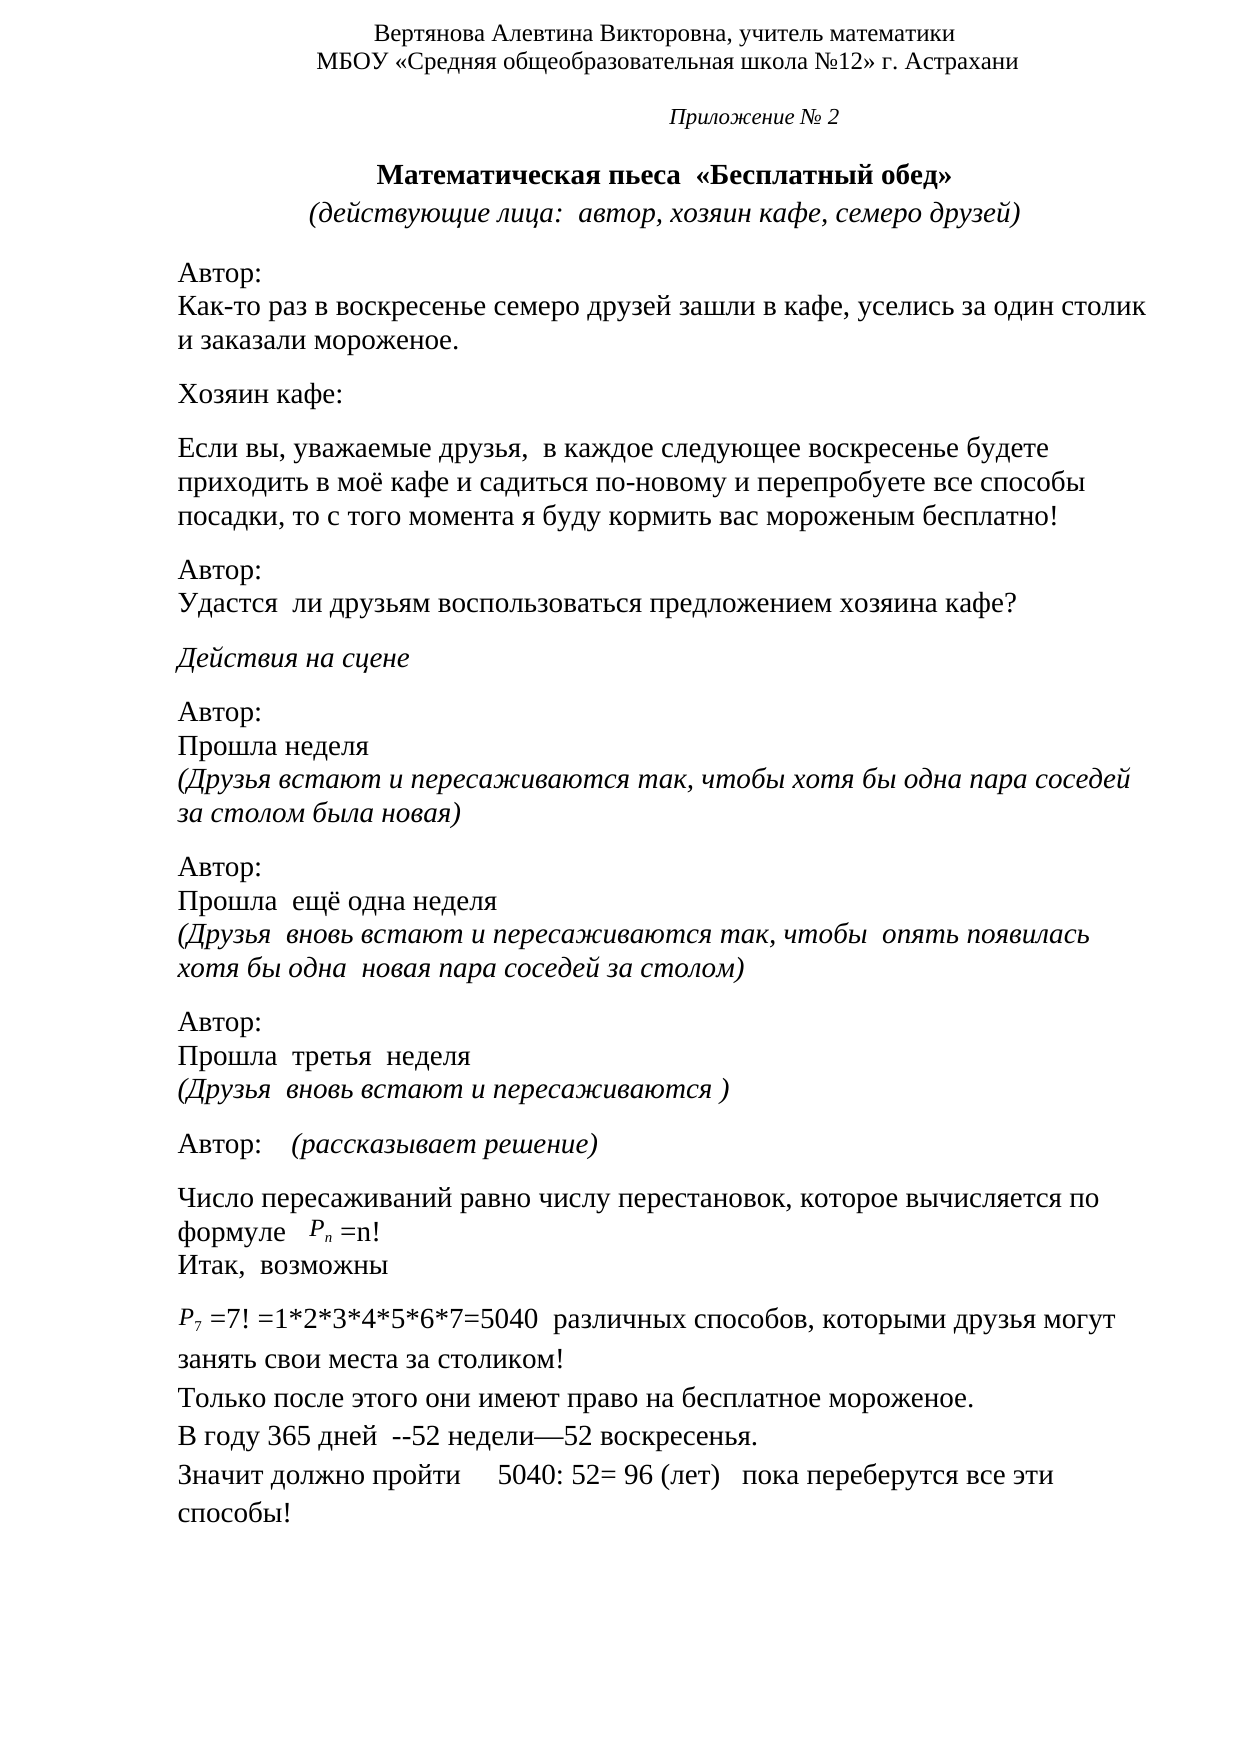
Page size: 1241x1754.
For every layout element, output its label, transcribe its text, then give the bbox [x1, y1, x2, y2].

text Действия на сцене [177, 640, 1152, 673]
text Автор: Прошла неделя (Друзья встают и пересаживаются так, чтобы хотя бы одна пара соседей за столом была новая) [177, 694, 1152, 828]
text Число пересаживаний равно числу перестановок, которое вычисляется по формуле =n! Итак, возможны [177, 1180, 1152, 1281]
text Хозяин кафе: [177, 376, 1152, 410]
text Автор: Прошла ещё одна неделя (Друзья вновь встают и пересаживаются так, чтобы опять появилась хотя бы одна новая пара соседей за столом) [177, 849, 1152, 983]
text Автор: Прошла третья неделя (Друзья вновь встают и пересаживаются ) [177, 1004, 1152, 1105]
text =7! =1*2*3*4*5*6*7=5040 различных способов, которыми друзья могут занять свои места за столиком! Только после этого они имеют право на бесплатное мороженое. В году 365 дней --52 недели—52 воскресенья. Значит должно пройти 5040: 52= 96 (лет) пока переберутся все эти способы! [177, 1302, 1152, 1529]
text Автор: Удастся ли друзьям воспользоваться предложением хозяина кафе? [177, 552, 1152, 619]
text Приложение № 2 [59, 103, 1152, 129]
text Математическая пьеса «Бесплатный обед» (действующие лица: автор, хозяин кафе, семеро друзей) [177, 157, 1152, 229]
text Если вы, уважаемые друзья, в каждое следующее воскресенье будете приходить в моё кафе и садиться по-новому и перепробуете все способы посадки, то с того момента я буду кормить вас мороженым бесплатно! [177, 431, 1152, 531]
text Автор: (рассказывает решение) [177, 1126, 1152, 1159]
text Автор: Как-то раз в воскресенье семеро друзей зашли в кафе, уселись за один столик и заказали мороженое. [177, 255, 1152, 355]
